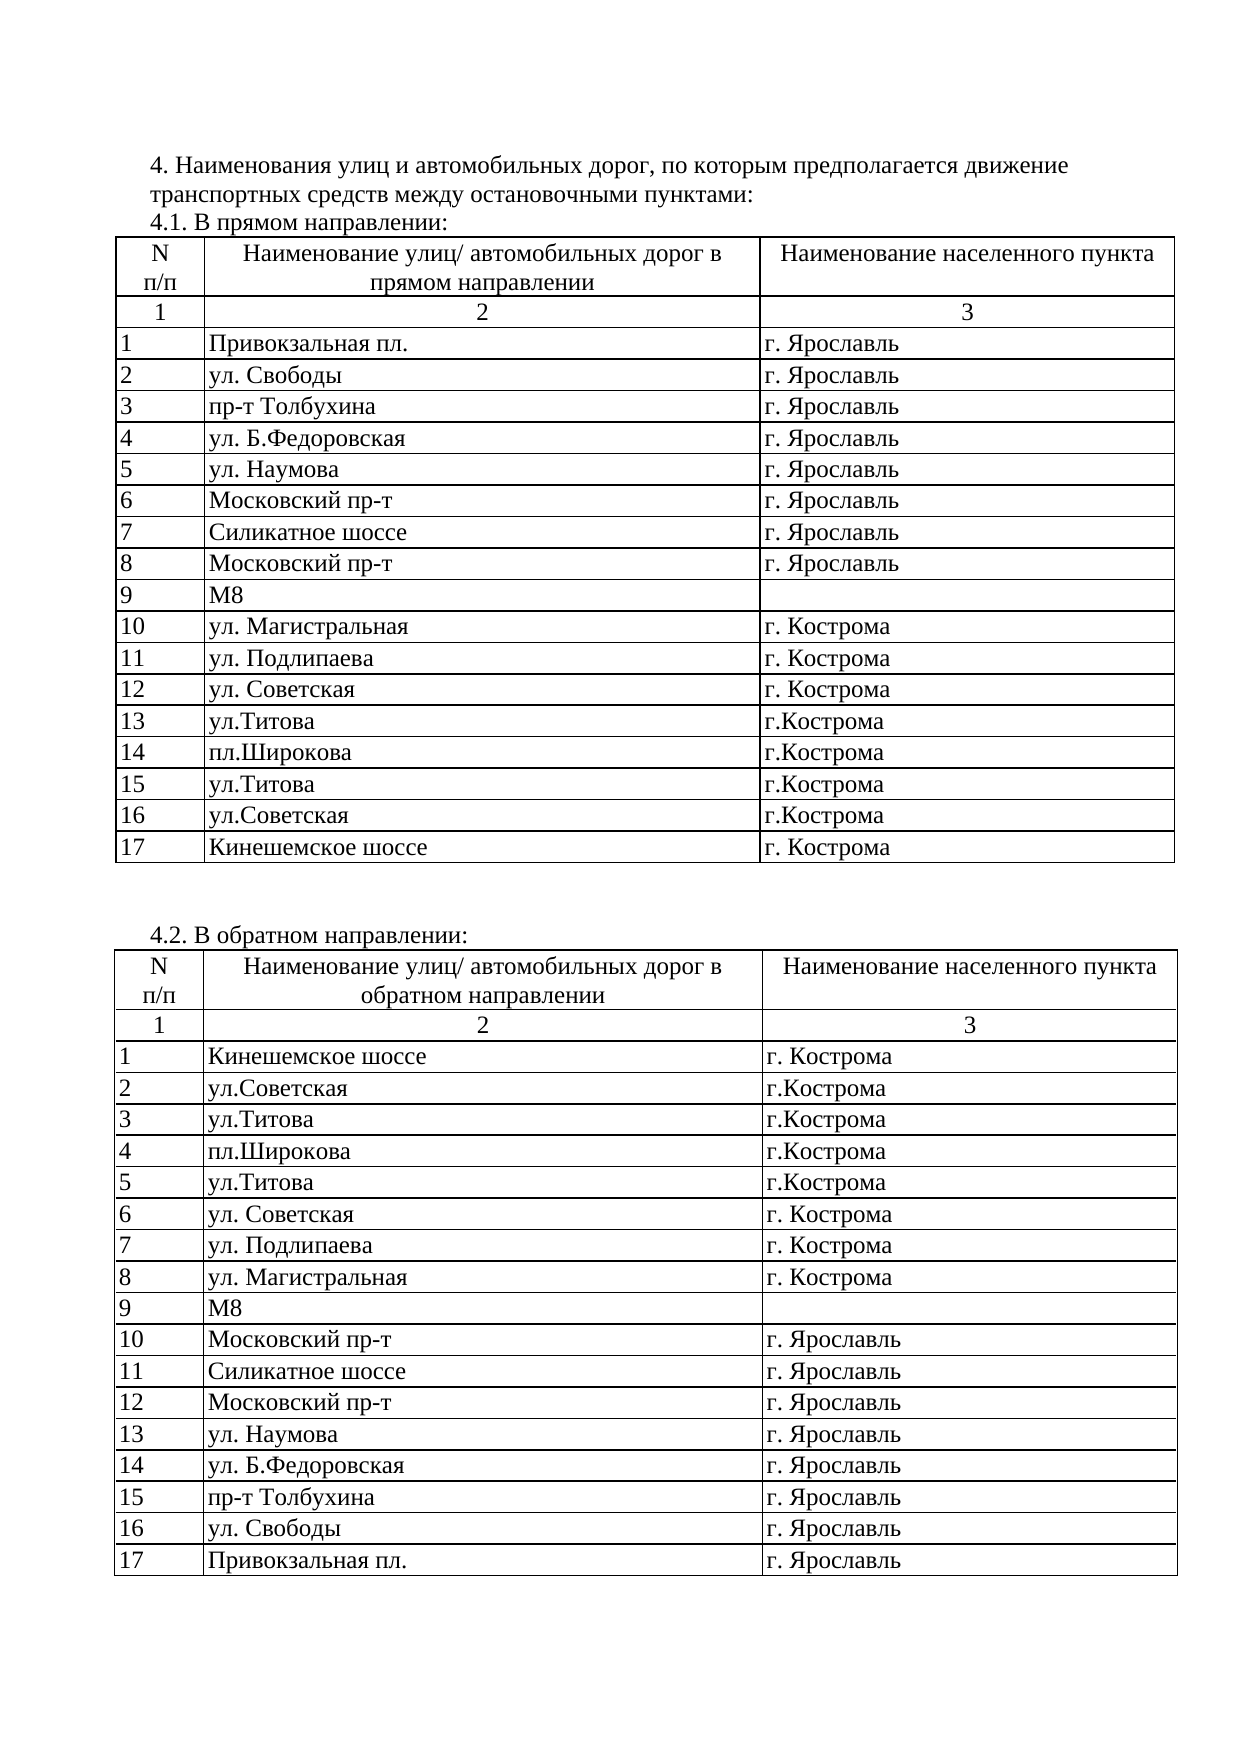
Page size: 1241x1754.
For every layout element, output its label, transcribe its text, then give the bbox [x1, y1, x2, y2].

table_cell Кинешемское шоссе [205, 832, 759, 862]
table_cell г. Ярославль [761, 391, 1174, 421]
table_cell [763, 1292, 1177, 1323]
table_cell г. Ярославль [761, 360, 1174, 390]
table_cell 11 [115, 1356, 203, 1386]
table_cell г.Кострома [763, 1134, 1177, 1166]
table_cell 1 [117, 297, 204, 327]
table_cell 13 [117, 706, 204, 736]
table_cell 3 [117, 391, 204, 421]
table_cell 16 [117, 800, 204, 830]
table_cell г. Ярославль [761, 328, 1174, 358]
table_cell ул. Наумова [204, 1419, 762, 1449]
table_cell 2 [117, 360, 204, 390]
table_cell ул.Титова [204, 1167, 762, 1197]
table_cell г. Ярославль [761, 486, 1174, 516]
table_cell 14 [115, 1450, 203, 1480]
table_cell Московский пр-т [205, 549, 759, 578]
table_cell Московский пр-т [204, 1388, 762, 1417]
table_cell г. Ярославль [763, 1418, 1177, 1449]
table_cell г. Ярославль [763, 1480, 1177, 1512]
table_cell ул. Б.Федоровская [205, 423, 759, 453]
table_cell пл.Широкова [204, 1136, 762, 1166]
table_cell 8 [115, 1261, 203, 1292]
table_cell ул. Подлипаева [205, 643, 759, 673]
table_cell г. Кострома [763, 1260, 1177, 1292]
table_cell 6 [115, 1198, 203, 1229]
table_cell 10 [115, 1324, 203, 1354]
table_cell 10 [117, 612, 204, 641]
table_cell г.Кострома [761, 737, 1174, 767]
table_cell 15 [115, 1481, 203, 1512]
table_cell 12 [115, 1387, 203, 1417]
table_cell Силикатное шоссе [205, 517, 759, 547]
table_cell 2 [205, 297, 759, 327]
table_cell г. Кострома [763, 1040, 1177, 1071]
table_cell г.Кострома [763, 1166, 1177, 1197]
table_cell 4 [117, 423, 204, 453]
table_cell 2 [204, 1010, 762, 1040]
table_cell Привокзальная пл. [205, 328, 759, 358]
table_cell 5 [115, 1167, 203, 1197]
table_cell 9 [117, 580, 204, 610]
table_cell ул.Советская [204, 1073, 762, 1103]
table_cell г. Кострома [763, 1197, 1177, 1229]
table_cell 5 [117, 454, 204, 484]
table_cell 17 [115, 1544, 203, 1575]
table_cell ул. Б.Федоровская [204, 1451, 762, 1480]
table_cell ул. Свободы [204, 1513, 762, 1543]
table_cell 7 [117, 517, 204, 547]
table_cell ул.Советская [205, 800, 759, 830]
table_cell 14 [117, 737, 204, 767]
table_cell 15 [117, 769, 204, 799]
table_cell ул. Советская [205, 675, 759, 704]
table_cell г. Ярославль [763, 1449, 1177, 1480]
table_header Наименование улиц/ автомобильных дорог в прямом направлении [205, 238, 759, 295]
table_cell г. Ярославль [763, 1386, 1177, 1417]
table_cell 3 [115, 1104, 203, 1134]
table_cell ул.Титова [205, 706, 759, 736]
table_cell 2 [115, 1073, 203, 1103]
table_cell Кинешемское шоссе [204, 1042, 762, 1071]
table_cell г.Кострома [763, 1071, 1177, 1103]
table_cell г. Кострома [763, 1229, 1177, 1260]
table_cell г. Ярославль [763, 1543, 1177, 1575]
table_cell 9 [115, 1293, 203, 1323]
text 4.2. В обратном направлении: [150, 921, 1090, 949]
table_cell г. Кострома [761, 832, 1174, 862]
table_cell пр-т Толбухина [204, 1482, 762, 1512]
table_cell 8 [117, 549, 204, 578]
table_cell г. Кострома [761, 675, 1174, 704]
table_cell ул. Подлипаева [204, 1230, 762, 1260]
table_cell г. Ярославль [761, 454, 1174, 484]
table_cell 1 [115, 1041, 203, 1071]
text 4. Наименования улиц и автомобильных дорог, по которым предполагается движение транспортных средств между остановочными пунктами: [150, 150, 1090, 207]
table_cell ул. Советская [204, 1199, 762, 1229]
table_header Наименование населенного пункта [763, 951, 1177, 1008]
table_cell ул. Свободы [205, 360, 759, 390]
table_cell г.Кострома [763, 1103, 1177, 1134]
table_cell г.Кострома [761, 706, 1174, 736]
text 4.1. В прямом направлении: [150, 207, 1090, 236]
table_header N п/п [115, 951, 203, 1008]
table_cell ул. Наумова [205, 454, 759, 484]
table_cell пр-т Толбухина [205, 391, 759, 421]
table_cell Силикатное шоссе [204, 1356, 762, 1386]
table_cell Привокзальная пл. [204, 1545, 762, 1575]
table_header N п/п [117, 238, 204, 295]
table_cell 1 [117, 328, 204, 358]
table_header Наименование улиц/ автомобильных дорог в обратном направлении [204, 951, 762, 1008]
table_cell ул.Титова [204, 1105, 762, 1134]
table_cell г. Ярославль [763, 1323, 1177, 1354]
table_cell ул. Магистральная [204, 1262, 762, 1292]
table_cell Московский пр-т [205, 486, 759, 516]
table_cell 17 [117, 832, 204, 862]
table_cell г. Ярославль [763, 1512, 1177, 1543]
table_cell г. Кострома [761, 643, 1174, 673]
table_cell 1 [115, 1010, 203, 1040]
table_cell М8 [204, 1293, 762, 1323]
table_cell г.Кострома [761, 800, 1174, 830]
table_cell Московский пр-т [204, 1325, 762, 1354]
table_cell г.Кострома [761, 769, 1174, 799]
table_header Наименование населенного пункта [761, 238, 1174, 295]
table_cell г. Ярославль [761, 549, 1174, 578]
table_cell г. Ярославль [763, 1355, 1177, 1386]
table_cell г. Кострома [761, 612, 1174, 641]
table_cell 16 [115, 1513, 203, 1543]
table_cell 3 [761, 297, 1174, 327]
table_cell 11 [117, 643, 204, 673]
table_cell ул. Магистральная [205, 612, 759, 641]
table_cell г. Ярославль [761, 423, 1174, 453]
table_cell пл.Широкова [205, 737, 759, 767]
table_cell М8 [205, 580, 759, 610]
table_cell 13 [115, 1419, 203, 1449]
table_cell 3 [763, 1009, 1177, 1040]
table_cell ул.Титова [205, 769, 759, 799]
table_cell 12 [117, 675, 204, 704]
table_cell 6 [117, 486, 204, 516]
table_cell [761, 580, 1174, 610]
table_cell 7 [115, 1230, 203, 1260]
table_cell г. Ярославль [761, 517, 1174, 547]
table_cell 4 [115, 1135, 203, 1166]
